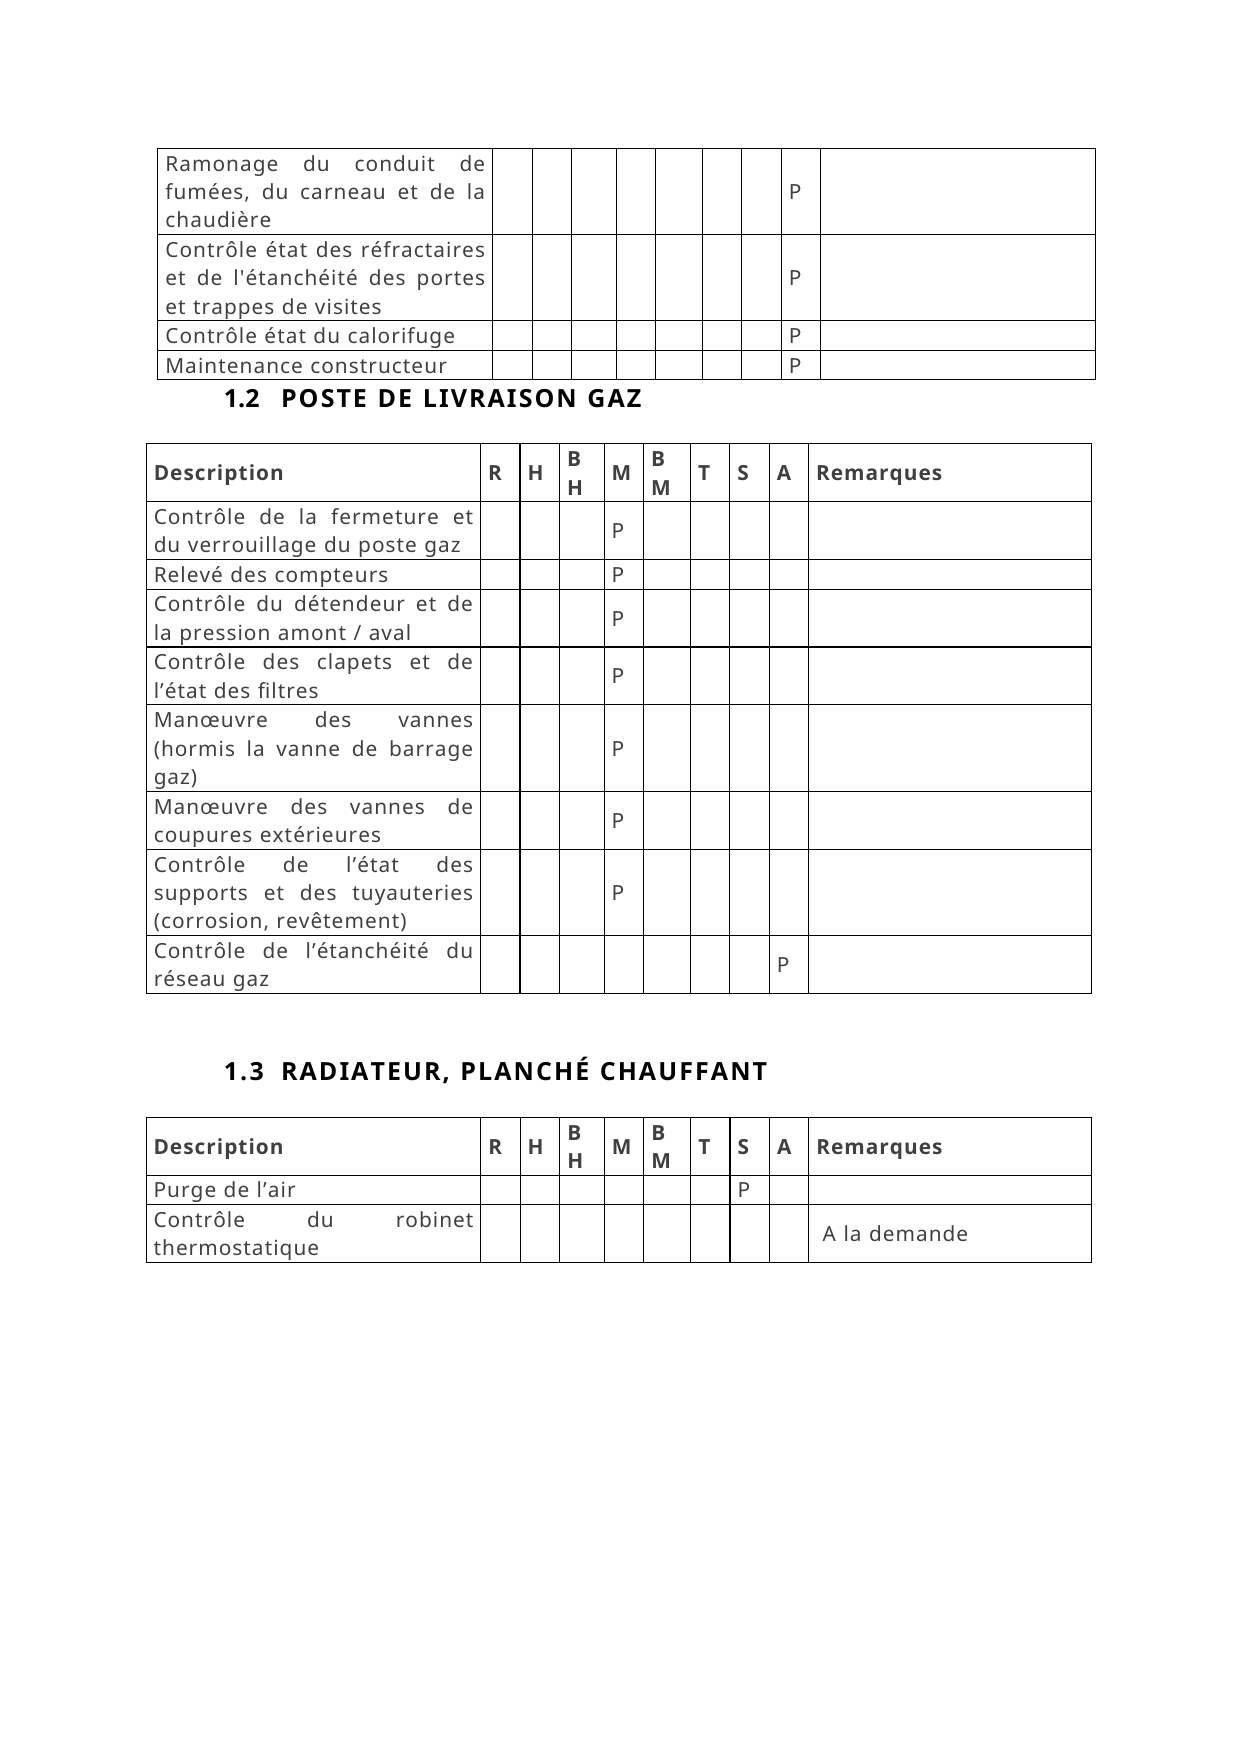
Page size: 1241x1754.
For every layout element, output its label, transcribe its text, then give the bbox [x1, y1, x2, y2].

table_header S [731, 1118, 769, 1174]
table_cell Purge de l’air [147, 1176, 480, 1204]
table_cell P [605, 705, 643, 791]
table_cell [521, 1176, 559, 1204]
table_cell Contrôle état du calorifuge [158, 321, 492, 350]
table_cell [770, 1205, 808, 1262]
table_cell [730, 705, 769, 791]
table_cell P [605, 560, 643, 588]
table_cell [742, 321, 781, 350]
table_cell P [605, 648, 643, 704]
table_header T [691, 444, 729, 501]
table_cell [481, 705, 519, 791]
table_cell [644, 590, 690, 646]
table_cell [691, 850, 729, 935]
table_header BM [644, 1118, 690, 1174]
table_cell [493, 149, 532, 234]
table_cell [809, 1176, 1091, 1204]
table_cell [770, 648, 808, 704]
table_cell [521, 705, 559, 791]
table_cell [770, 705, 808, 791]
table_cell [533, 149, 571, 234]
table_header BH [560, 444, 604, 501]
table_cell [691, 590, 729, 646]
table_header R [481, 444, 519, 501]
table_cell [730, 590, 769, 646]
table_cell [691, 1205, 729, 1262]
table_cell [644, 936, 690, 993]
table_cell [770, 502, 808, 559]
table_cell [691, 705, 729, 791]
table_cell [656, 149, 702, 234]
table_cell P [605, 850, 643, 935]
table_cell [572, 149, 616, 234]
table_cell [521, 590, 559, 646]
table_cell P [782, 149, 820, 234]
table_cell P [782, 321, 820, 350]
table_cell [617, 351, 655, 379]
table_cell [821, 235, 1095, 320]
table_cell [644, 792, 690, 849]
table_cell Manœuvre des vannes de coupures extérieures [147, 792, 480, 849]
table_cell [809, 560, 1091, 588]
table_cell [481, 792, 519, 849]
table_header Description [147, 444, 480, 501]
table_cell [770, 590, 808, 646]
table_cell [560, 590, 604, 646]
table_cell [481, 560, 519, 588]
table_cell Maintenance constructeur [158, 351, 492, 379]
table_cell [809, 705, 1091, 791]
table_header T [691, 1118, 729, 1174]
table_cell [809, 850, 1091, 935]
subtitle Poste de livraison gaz [224, 380, 1087, 414]
table_cell [742, 149, 781, 234]
table_cell [770, 850, 808, 935]
table_cell [691, 560, 729, 588]
table_cell [742, 235, 781, 320]
table_header H [521, 1118, 559, 1174]
table_cell [521, 502, 559, 559]
table_cell [730, 560, 769, 588]
table_cell Contrôle du détendeur et de la pression amont / aval [147, 590, 480, 646]
table_cell [730, 648, 769, 704]
table_cell [493, 235, 532, 320]
table_cell [644, 648, 690, 704]
table_cell Manœuvre des vannes (hormis la vanne de barrage gaz) [147, 705, 480, 791]
table_cell [533, 321, 571, 350]
table_cell [644, 850, 690, 935]
table_cell [691, 1176, 729, 1204]
table_cell P [605, 590, 643, 646]
table_cell [703, 235, 741, 320]
table_cell [821, 351, 1095, 379]
table_cell [605, 936, 643, 993]
table_cell [493, 351, 532, 379]
table_header BM [644, 444, 690, 501]
table_cell [481, 502, 519, 559]
table_cell [617, 149, 655, 234]
table_cell [572, 235, 616, 320]
table_cell [644, 560, 690, 588]
table_cell [481, 648, 519, 704]
table_cell [809, 590, 1091, 646]
table_cell [617, 321, 655, 350]
table_cell [821, 321, 1095, 350]
table_cell [521, 648, 559, 704]
table_cell [605, 1176, 643, 1204]
table_cell P [770, 936, 808, 993]
table_cell [521, 792, 559, 849]
table_cell [560, 502, 604, 559]
table_cell [644, 705, 690, 791]
table_cell [560, 560, 604, 588]
table_cell [617, 235, 655, 320]
table_header Description [147, 1118, 480, 1174]
table_cell [481, 850, 519, 935]
table_cell Relevé des compteurs [147, 560, 480, 588]
table_cell [481, 590, 519, 646]
table_cell [481, 1176, 520, 1204]
table_cell [691, 502, 729, 559]
table_cell [521, 560, 559, 588]
table_cell [533, 351, 571, 379]
table_cell [560, 1176, 604, 1204]
table_cell Contrôle de la fermeture et du verrouillage du poste gaz [147, 502, 480, 559]
table_cell [770, 560, 808, 588]
subtitle Radiateur, planché chauffant [224, 1054, 1087, 1088]
table_cell Contrôle du robinet thermostatique [147, 1205, 480, 1262]
table_header H [521, 444, 559, 501]
table_cell [730, 792, 769, 849]
table_cell [770, 1176, 808, 1204]
table_cell Contrôle de l’étanchéité du réseau gaz [147, 936, 480, 993]
table_cell [521, 850, 559, 935]
table_header S [730, 444, 769, 501]
table_cell [809, 502, 1091, 559]
table_cell [560, 936, 604, 993]
table_cell Contrôle de l’état des supports et des tuyauteries (corrosion, revêtement) [147, 850, 480, 935]
table_cell [644, 1176, 690, 1204]
table_header M [605, 444, 643, 501]
table_cell Ramonage du conduit de fumées, du carneau et de la chaudière [158, 149, 492, 234]
table_cell [703, 351, 741, 379]
table_header M [605, 1118, 643, 1174]
table_cell [560, 705, 604, 791]
table_header BH [560, 1118, 604, 1174]
table_cell [730, 502, 769, 559]
table_cell [809, 648, 1091, 704]
table_cell [560, 1205, 604, 1262]
table_cell [644, 502, 690, 559]
table_cell [731, 1205, 769, 1262]
table_cell [493, 321, 532, 350]
table_cell [703, 321, 741, 350]
table_cell [560, 648, 604, 704]
table_cell [821, 149, 1095, 234]
table_header A [770, 1118, 808, 1174]
table_cell [656, 351, 702, 379]
table_cell [730, 850, 769, 935]
table_cell [770, 792, 808, 849]
table_cell [691, 648, 729, 704]
table_cell [656, 321, 702, 350]
table_cell [560, 850, 604, 935]
table_cell [809, 792, 1091, 849]
table_cell [533, 235, 571, 320]
table_cell P [782, 235, 820, 320]
table_cell [809, 936, 1091, 993]
table_cell [691, 792, 729, 849]
table_cell [656, 235, 702, 320]
table_cell [644, 1205, 690, 1262]
table_cell [703, 149, 741, 234]
table_cell [521, 936, 559, 993]
table_cell [691, 936, 729, 993]
table_cell P [782, 351, 820, 379]
table_cell [481, 936, 519, 993]
table_header Remarques [809, 1118, 1091, 1174]
table_header A [770, 444, 808, 501]
table_cell [572, 321, 616, 350]
table_cell [730, 936, 769, 993]
table_cell [605, 1205, 643, 1262]
table_cell [572, 351, 616, 379]
table_cell [742, 351, 781, 379]
table_cell P [731, 1176, 769, 1204]
table_header R [481, 1118, 520, 1174]
table_cell Contrôle état des réfractaires et de l'étanchéité des portes et trappes de visites [158, 235, 492, 320]
table_cell [521, 1205, 559, 1262]
table_cell Contrôle des clapets et de l’état des filtres [147, 648, 480, 704]
table_cell [560, 792, 604, 849]
table_cell P [605, 502, 643, 559]
table_cell A la demande [809, 1205, 1091, 1262]
table_cell [481, 1205, 520, 1262]
table_cell P [605, 792, 643, 849]
table_header Remarques [809, 444, 1091, 501]
